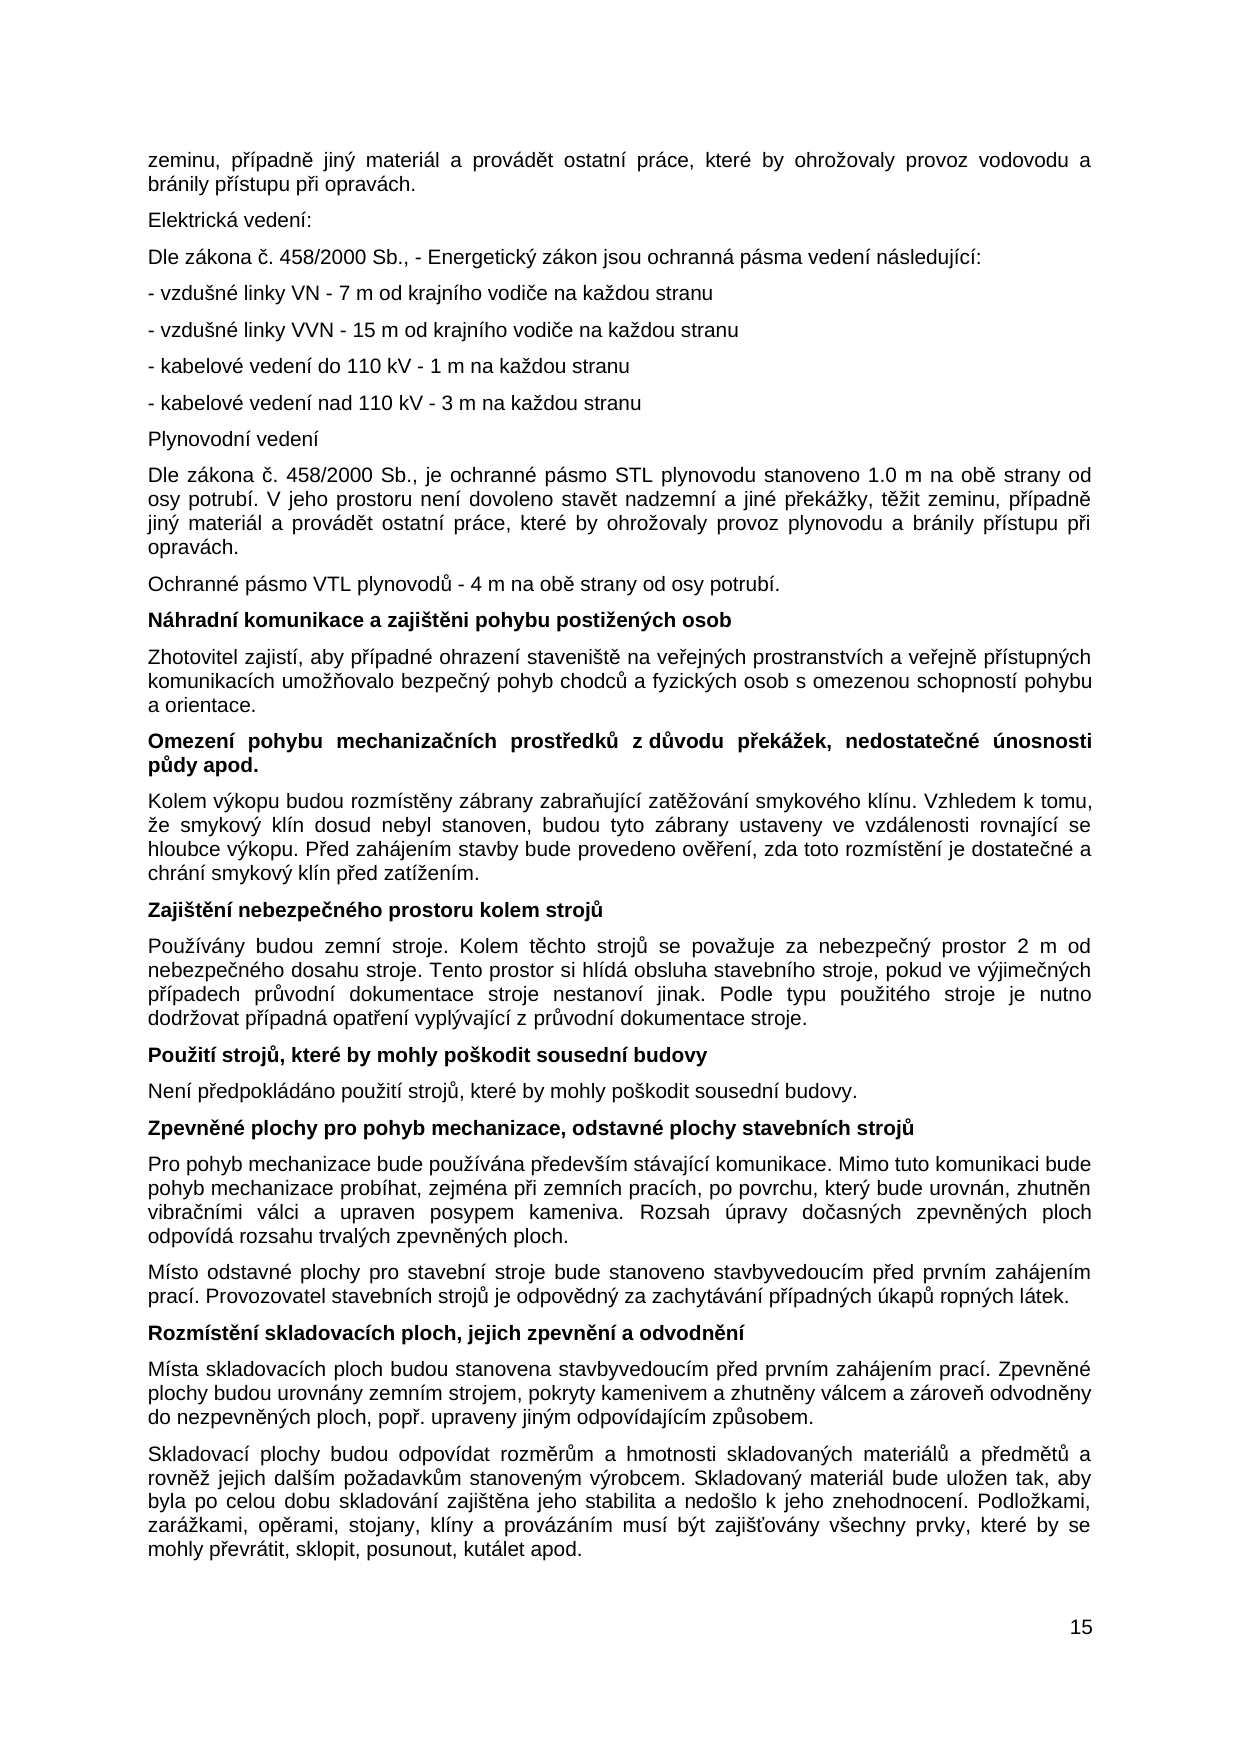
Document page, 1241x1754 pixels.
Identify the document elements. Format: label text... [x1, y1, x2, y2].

subtitle Dle zákona č. 458/2000 Sb., - Energetický zákon jsou ochranná pásma vedení následující: [148, 244, 1092, 268]
subtitle Plynovodní vedení [148, 427, 1092, 451]
subtitle Používány budou zemní stroje. Kolem těchto strojů se považuje za nebezpečný prostor 2 m od nebezpečného dosahu stroje. Tento prostor si hlídá obsluha stavebního stroje, pokud ve výjimečných případech průvodní dokumentace stroje nestanoví jinak. Podle typu použitého stroje je nutno dodržovat případná opatření vyplývající z průvodní dokumentace stroje. [148, 934, 1092, 1030]
subtitle Omezení pohybu mechanizačních prostředků z důvodu překážek, nedostatečné únosnosti půdy apod. [148, 729, 1092, 777]
subtitle Elektrická vedení: [148, 208, 1092, 232]
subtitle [148, 148, 1092, 196]
subtitle Místa skladovacích ploch budou stanovena stavbyvedoucím před prvním zahájením prací. Zpevněné plochy budou urovnány zemním strojem, pokryty kamenivem a zhutněny válcem a zároveň odvodněny do nezpevněných ploch, popř. upraveny jiným odpovídajícím způsobem. [148, 1357, 1092, 1429]
subtitle Místo odstavné plochy pro stavební stroje bude stanoveno stavbyvedoucím před prvním zahájením prací. Provozovatel stavebních strojů je odpovědný za zachytávání případných úkapů ropných látek. [148, 1260, 1092, 1308]
subtitle Ochranné pásmo VTL plynovodů - 4 m na obě strany od osy potrubí. [148, 572, 1092, 596]
subtitle Zhotovitel zajistí, aby případné ohrazení staveniště na veřejných prostranstvích a veřejně přístupných komunikacích umožňovalo bezpečný pohyb chodců a fyzických osob s omezenou schopností pohybu a orientace. [148, 644, 1092, 716]
subtitle Není předpokládáno použití strojů, které by mohly poškodit sousední budovy. [148, 1079, 1092, 1103]
subtitle Náhradní komunikace a zajištěni pohybu postižených osob [148, 608, 1092, 632]
subtitle - kabelové vedení nad 110 kV - 3 m na každou stranu [148, 390, 1092, 414]
subtitle Rozmístění skladovacích ploch, jejich zpevnění a odvodnění [148, 1321, 1092, 1344]
subtitle Pro pohyb mechanizace bude používána především stávající komunikace. Mimo tuto komunikaci bude pohyb mechanizace probíhat, zejména při zemních pracích, po povrchu, který bude urovnán, zhutněn vibračními válci a upraven posypem kameniva. Rozsah úpravy dočasných zpevněných ploch odpovídá rozsahu trvalých zpevněných ploch. [148, 1152, 1092, 1248]
subtitle - kabelové vedení do 110 kV - 1 m na každou stranu [148, 354, 1092, 378]
subtitle Použití strojů, které by mohly poškodit sousední budovy [148, 1042, 1092, 1066]
subtitle Zajištění nebezpečného prostoru kolem strojů [148, 898, 1092, 922]
subtitle Skladovací plochy budou odpovídat rozměrům a hmotnosti skladovaných materiálů a předmětů a rovněž jejich dalším požadavkům stanoveným výrobcem. Skladovaný materiál bude uložen tak, aby byla po celou dobu skladování zajištěna jeho stabilita a nedošlo k jeho znehodnocení. Podložkami, zarážkami, opěrami, stojany, klíny a provázáním musí být zajišťovány všechny prvky, které by se mohly převrátit, sklopit, posunout, kutálet apod. [148, 1441, 1092, 1561]
subtitle Dle zákona č. 458/2000 Sb., je ochranné pásmo STL plynovodu stanoveno 1.0 m na obě strany od osy potrubí. V jeho prostoru není dovoleno stavět nadzemní a jiné překážky, těžit zeminu, případně jiný materiál a provádět ostatní práce, které by ohrožovaly provoz plynovodu a bránily přístupu při opravách. [148, 463, 1092, 559]
subtitle Zpevněné plochy pro pohyb mechanizace, odstavné plochy stavebních strojů [148, 1115, 1092, 1139]
subtitle - vzdušné linky VN - 7 m od krajního vodiče na každou stranu [148, 281, 1092, 305]
subtitle - vzdušné linky VVN - 15 m od krajního vodiče na každou stranu [148, 317, 1092, 341]
subtitle Kolem výkopu budou rozmístěny zábrany zabraňující zatěžování smykového klínu. Vzhledem k tomu, že smykový klín dosud nebyl stanoven, budou tyto zábrany ustaveny ve vzdálenosti rovnající se hloubce výkopu. Před zahájením stavby bude provedeno ověření, zda toto rozmístění je dostatečné a chrání smykový klín před zatížením. [148, 789, 1092, 885]
